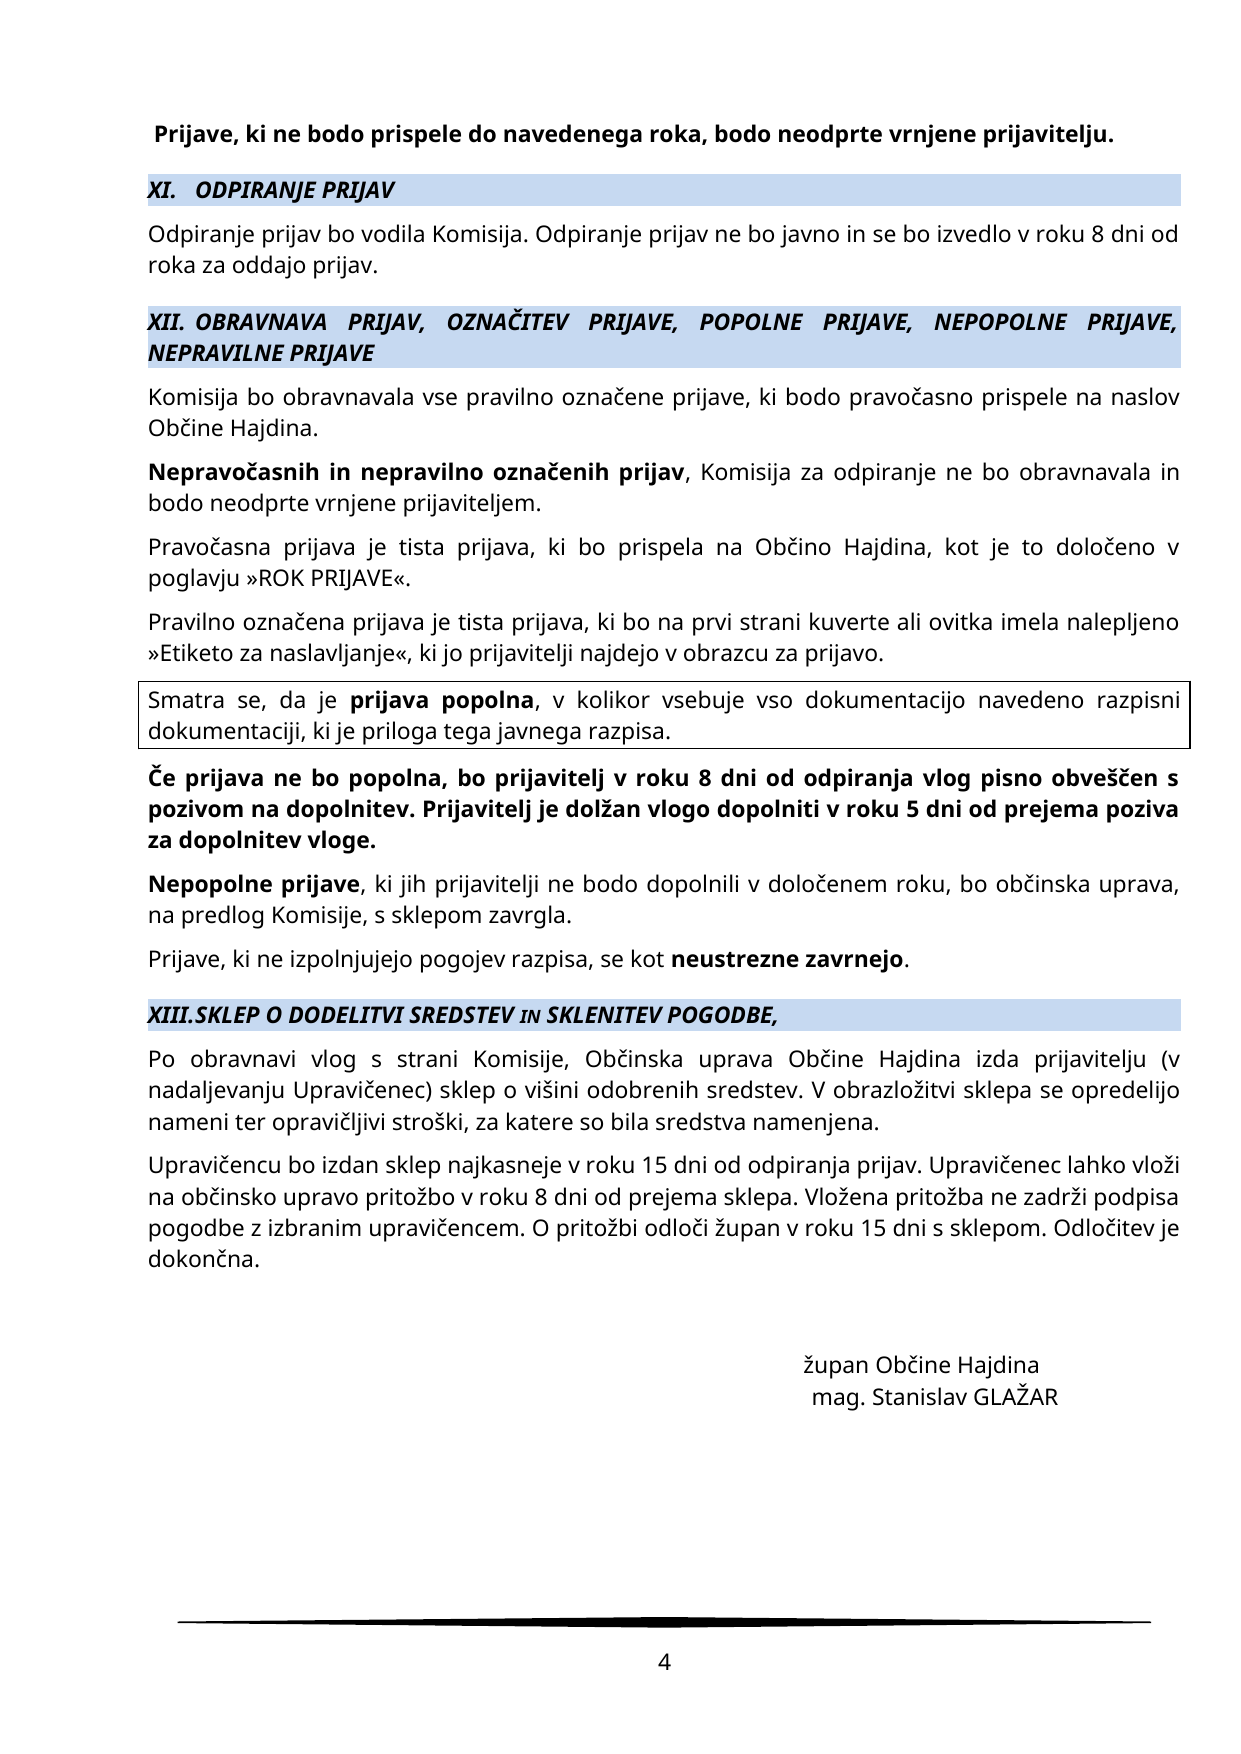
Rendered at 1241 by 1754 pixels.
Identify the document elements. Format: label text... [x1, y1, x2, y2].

text SKLEP O DODELITVI SREDSTEV in SKLENITEV POGODBE, [148, 999, 1181, 1031]
text župan Občine Hajdina [148, 1349, 1181, 1381]
text Nepravočasnih in nepravilno označenih prijav, Komisija za odpiranje ne bo obravnavala in bodo neodprte vrnjene prijaviteljem. [148, 456, 1181, 518]
text OBRAVNAVA PRIJAV, OZNAČITEV PRIJAVE, POPOLNE PRIJAVE, NEPOPOLNE PRIJAVE, NEPRAVILNE PRIJAVE [148, 306, 1181, 368]
text Prijave, ki ne izpolnjujejo pogojev razpisa, se kot neustrezne zavrnejo. [148, 943, 1181, 974]
text Po obravnavi vlog s strani Komisije, Občinska uprava Občine Hajdina izda prijavitelju (v nadaljevanju Upravičenec) sklep o višini odobrenih sredstev. V obrazložitvi sklepa se opredelijo nameni ter opravičljivi stroški, za katere so bila sredstva namenjena. [148, 1043, 1181, 1137]
text Prijave, ki ne bodo prispele do navedenega roka, bodo neodprte vrnjene prijavitelju. [148, 118, 1181, 149]
text Če prijava ne bo popolna, bo prijavitelj v roku 8 dni od odpiranja vlog pisno obveščen s pozivom na dopolnitev. Prijavitelj je dolžan vlogo dopolniti v roku 5 dni od prejema poziva za dopolnitev vloge. [148, 762, 1181, 856]
text Nepopolne prijave, ki jih prijavitelji ne bodo dopolnili v določenem roku, bo občinska uprava, na predlog Komisije, s sklepom zavrgla. [148, 868, 1181, 931]
text Upravičencu bo izdan sklep najkasneje v roku 15 dni od odpiranja prijav. Upravičenec lahko vloži na občinsko upravo pritožbo v roku 8 dni od prejema sklepa. Vložena pritožba ne zadrži podpisa pogodbe z izbranim upravičencem. O pritožbi odloči župan v roku 15 dni s sklepom. Odločitev je dokončna. [148, 1149, 1181, 1274]
text Pravočasna prijava je tista prijava, ki bo prispela na Občino Hajdina, kot je to določeno v poglavju »ROK PRIJAVE«. [148, 531, 1181, 593]
text ODPIRANJE PRIJAV [148, 174, 1181, 206]
text mag. Stanislav GLAŽAR [148, 1381, 1181, 1412]
text Odpiranje prijav bo vodila Komisija. Odpiranje prijav ne bo javno in se bo izvedlo v roku 8 dni od roka za oddajo prijav. [148, 218, 1181, 281]
text Smatra se, da je prijava popolna, v kolikor vsebuje vso dokumentacijo navedeno razpisni dokumentaciji, ki je priloga tega javnega razpisa. [139, 682, 1189, 748]
text Pravilno označena prijava je tista prijava, ki bo na prvi strani kuverte ali ovitka imela nalepljeno »Etiketo za naslavljanje«, ki jo prijavitelji najdejo v obrazcu za prijavo. [148, 606, 1181, 668]
text Komisija bo obravnavala vse pravilno označene prijave, ki bodo pravočasno prispele na naslov Občine Hajdina. [148, 381, 1181, 443]
